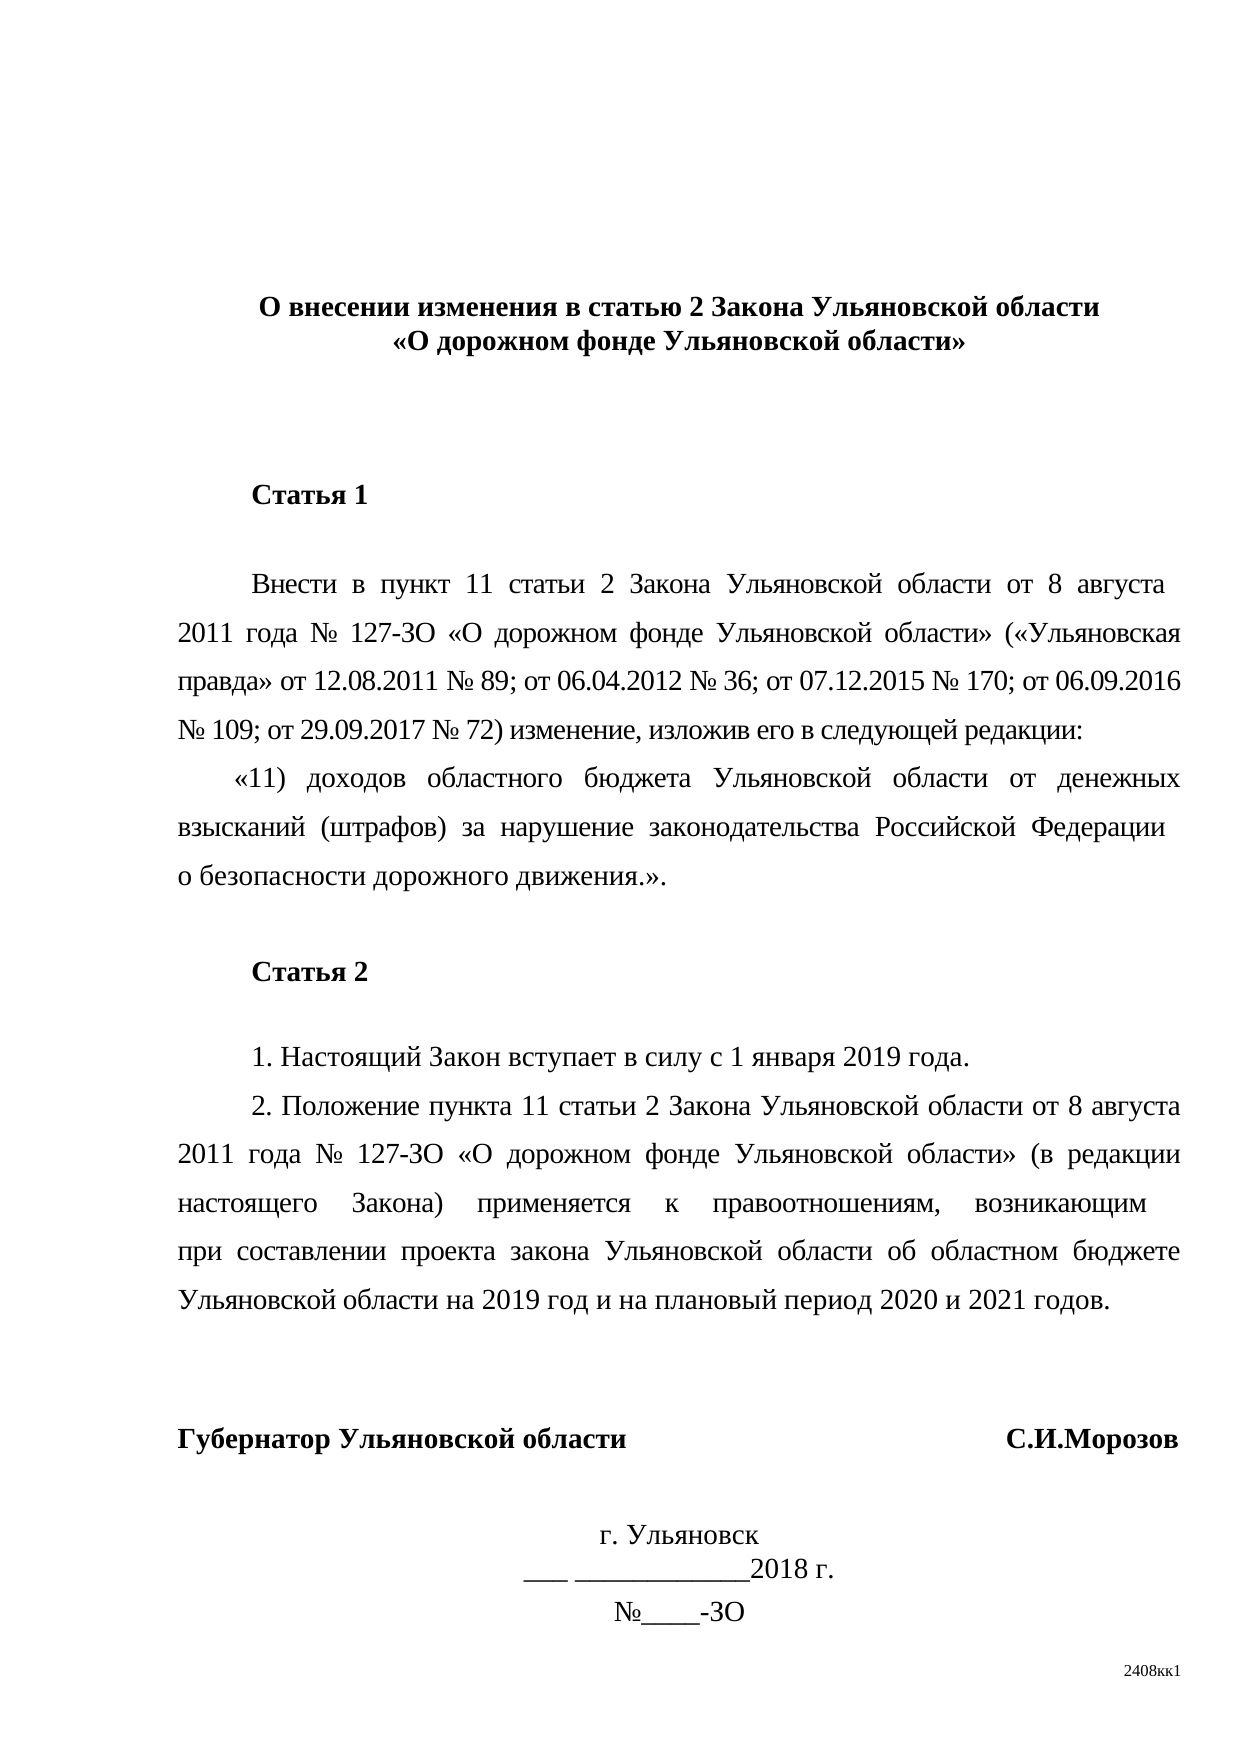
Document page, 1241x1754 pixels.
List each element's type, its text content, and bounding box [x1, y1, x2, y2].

text Внести в пункт 11 статьи 2 Закона Ульяновской области от 8 августа 2011 года № 127-ЗО «О дорожном фонде Ульяновской области» («Ульяновская правда» от 12.08.2011 № 89; от 06.04.2012 № 36; от 07.12.2015 № 170; от 06.09.2016 № 109; от 29.09.2017 № 72) изменение, изложив его в следующей редакции: [177, 566, 1181, 746]
text «О дорожном фонде Ульяновской области» [177, 323, 1181, 356]
text О внесении изменения в статью 2 Закона Ульяновской области [177, 289, 1181, 323]
text Статья 2 [177, 954, 1181, 988]
text г. Ульяновск [177, 1517, 1181, 1551]
text Губернатор Ульяновской области С.И.Морозов [177, 1422, 1181, 1455]
text ___ ____________2018 г. [177, 1551, 1181, 1584]
text №____-ЗО [177, 1594, 1181, 1628]
text 2. Положение пункта 11 статьи 2 Закона Ульяновской области от 8 августа 2011 года № 127-ЗО «О дорожном фонде Ульяновской области» (в редакции настоящего Закона) применяется к правоотношениям, возникающим при составлении проекта закона Ульяновской области об областном бюджете Ульяновской области на 2019 год и на плановый период 2020 и 2021 годов. [177, 1088, 1181, 1315]
text 1. Настоящий Закон вступает в силу с 1 января 2019 года. [177, 1039, 1181, 1073]
text Статья 1 [177, 478, 1181, 511]
text «11) доходов областного бюджета Ульяновской области от денежных взысканий (штрафов) за нарушение законодательства Российской Федерации о безопасности дорожного движения.». [177, 761, 1181, 891]
